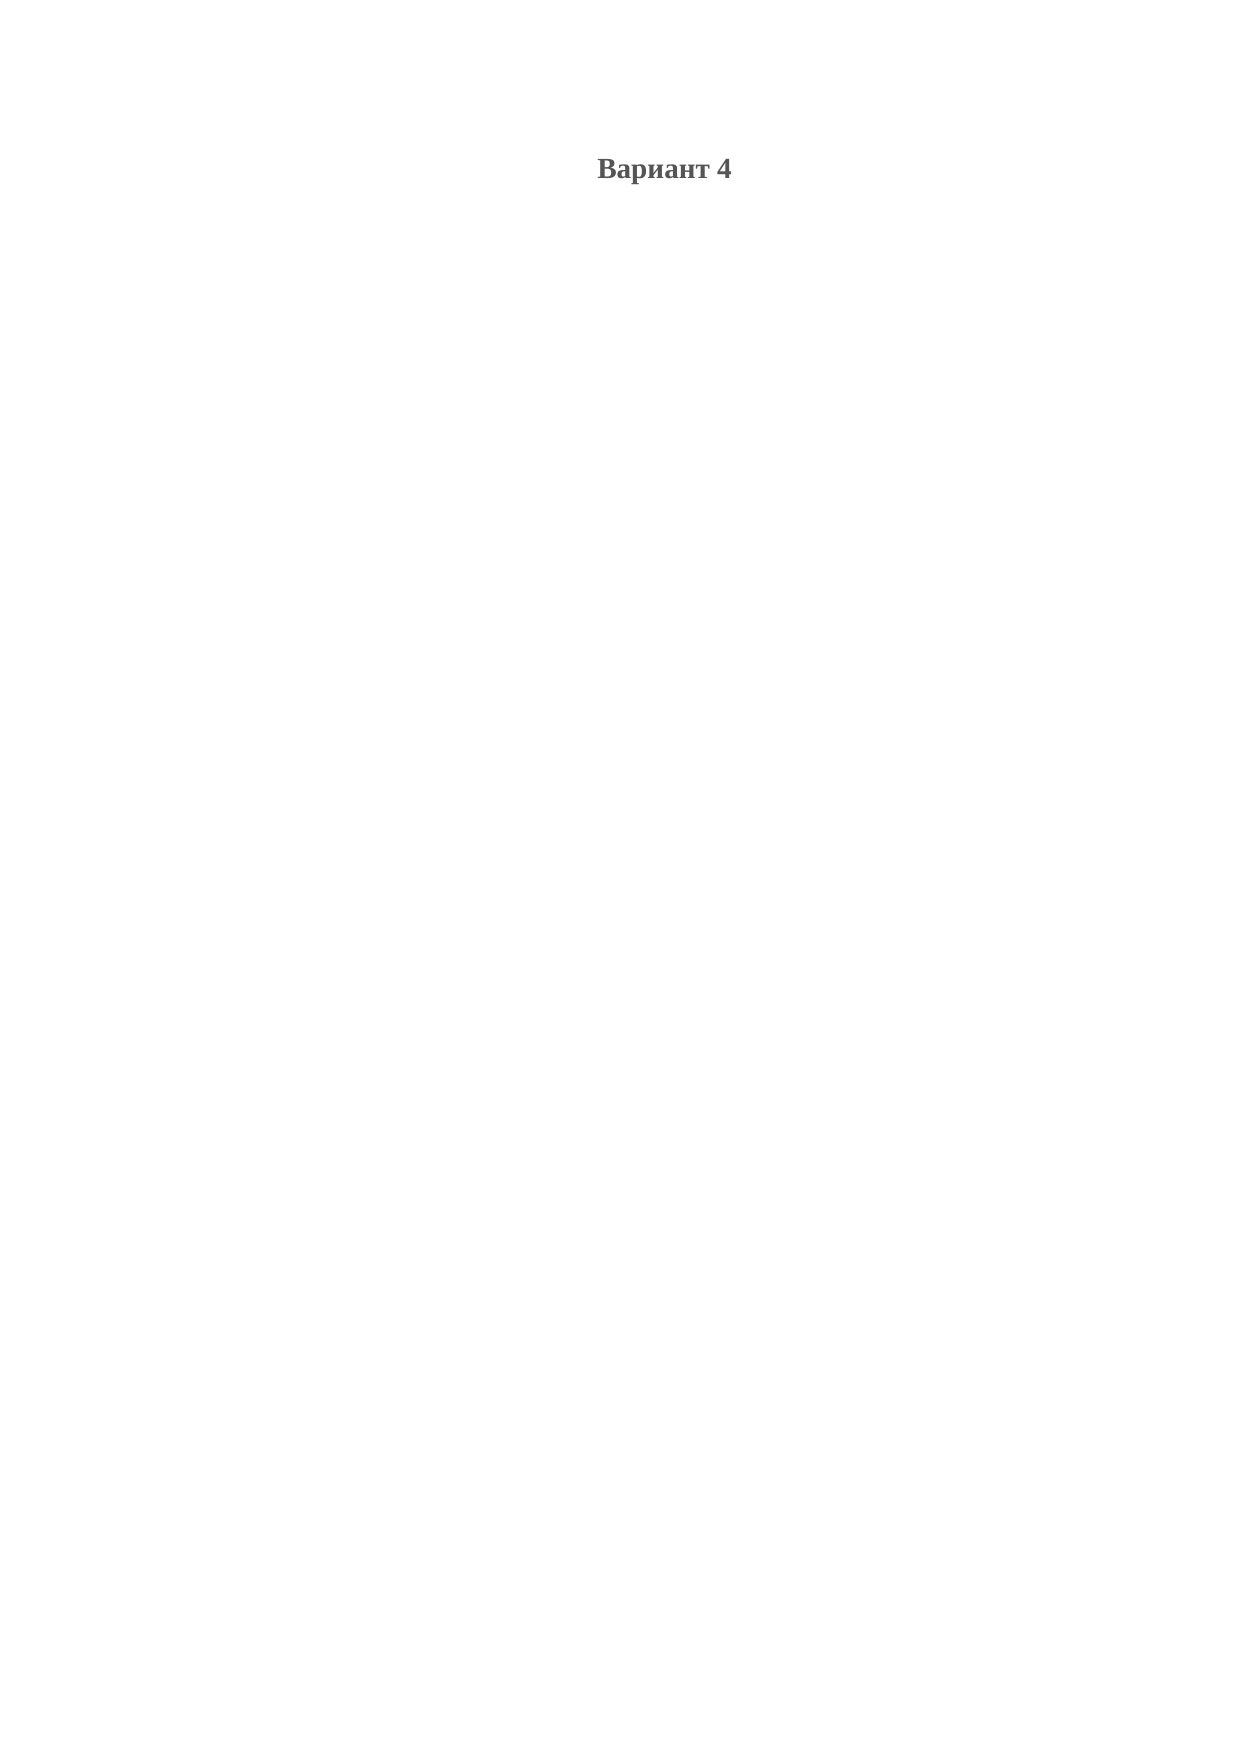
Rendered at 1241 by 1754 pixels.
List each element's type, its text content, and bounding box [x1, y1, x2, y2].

text Вариант 4 [177, 152, 1152, 185]
